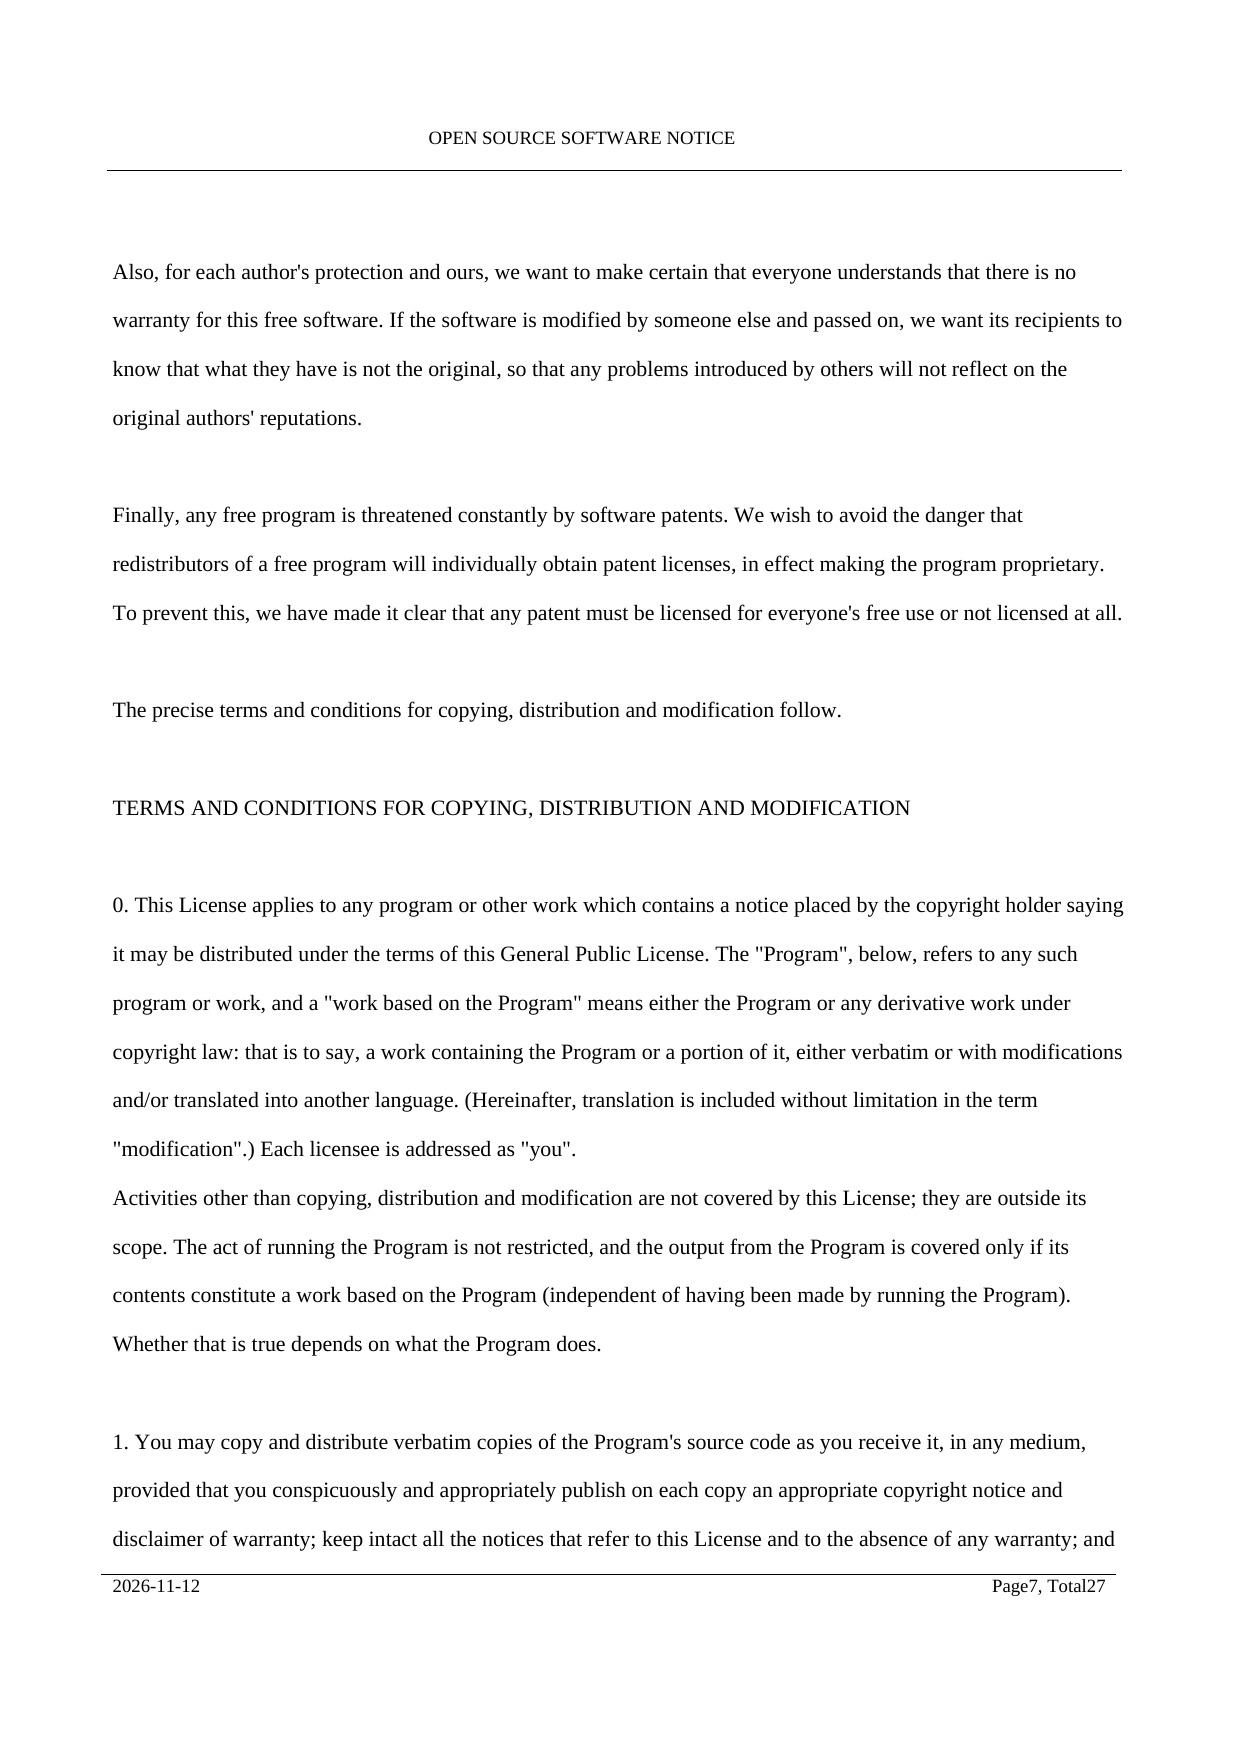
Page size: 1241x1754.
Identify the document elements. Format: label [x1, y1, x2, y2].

text [112, 206, 1128, 1555]
